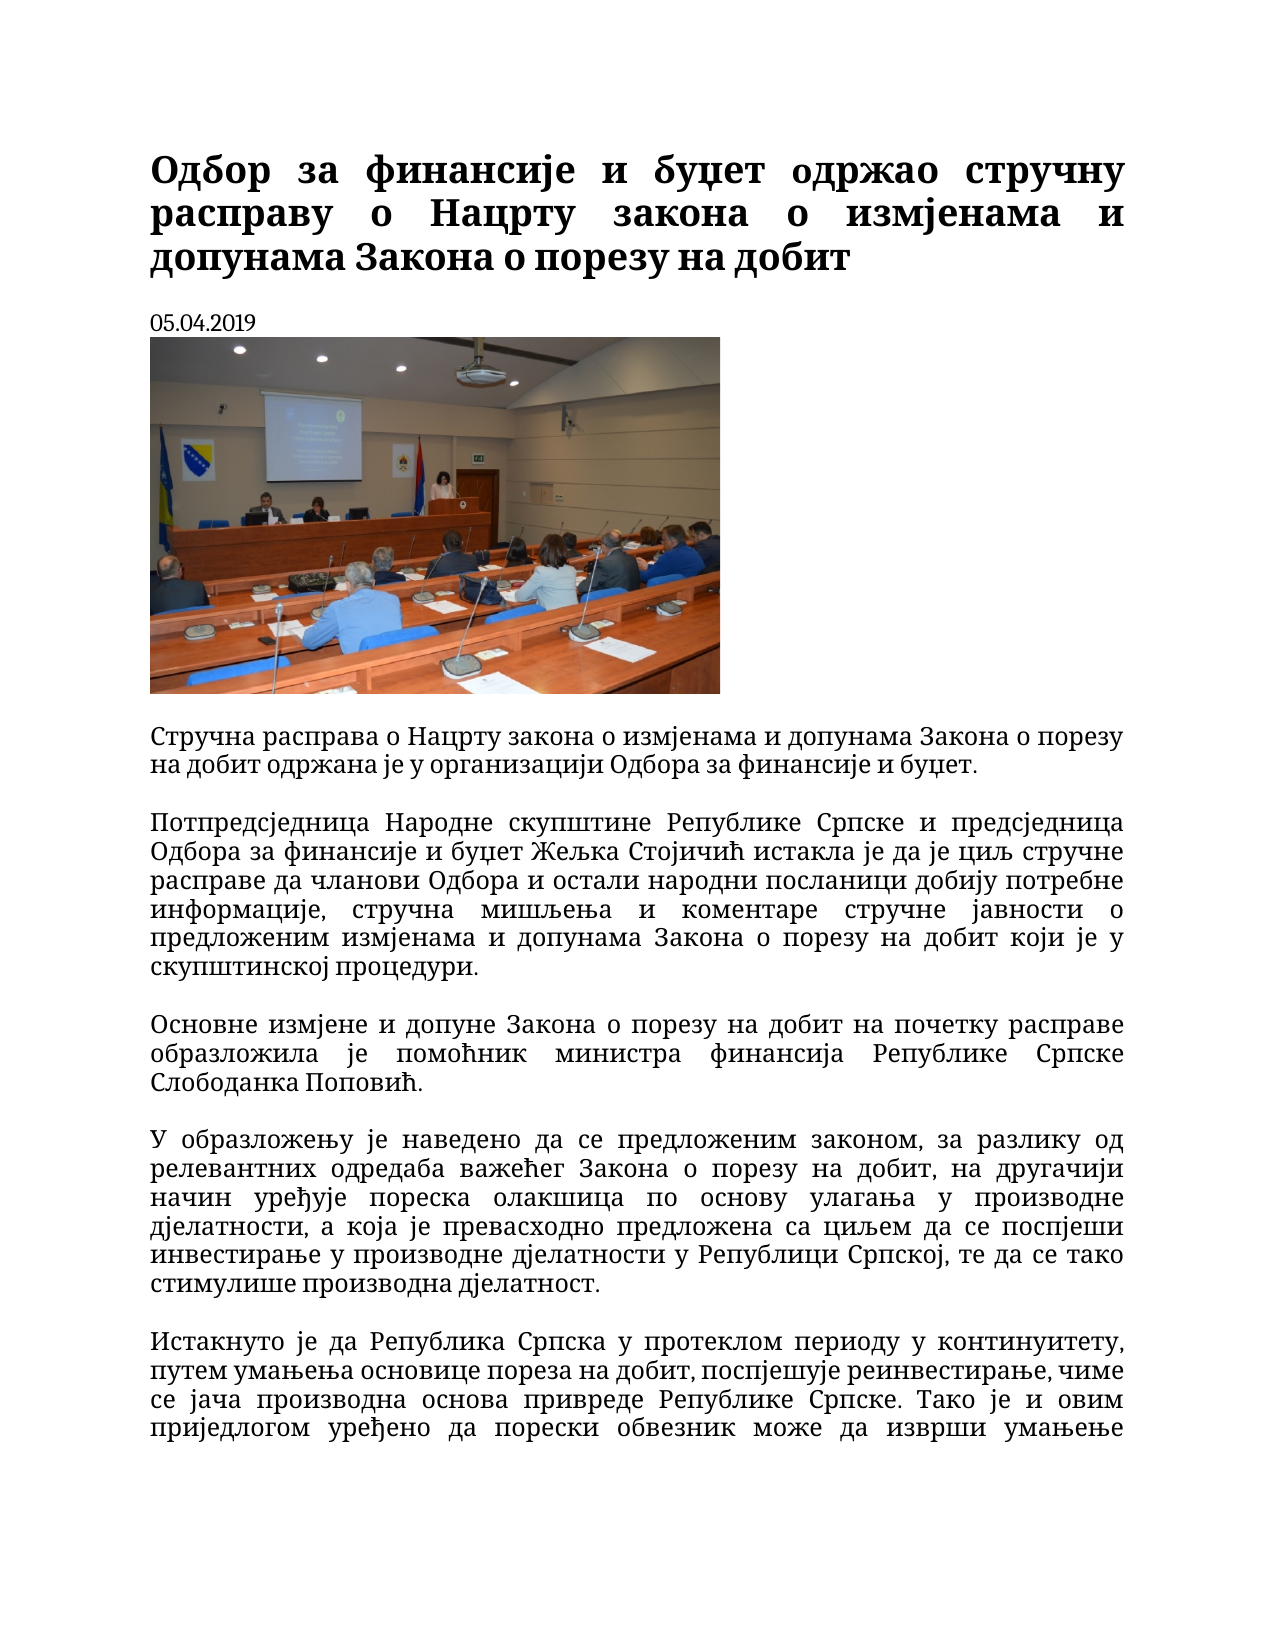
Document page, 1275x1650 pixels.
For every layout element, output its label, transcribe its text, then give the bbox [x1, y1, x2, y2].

picture [150, 337, 721, 694]
text Стручна расправа о Нацрту закона о измјенама и допунама Закона о порезу на добит одржана је у организацији Одбора за финансије и буџет. [150, 723, 1125, 780]
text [150, 1328, 1125, 1443]
text Основне измјене и допуне Закона о порезу на добит на почетку расправе образложила је помоћник министра финансија Републике Српске Слободанка Поповић. [150, 1011, 1125, 1097]
text Потпредсједница Народне скупштине Републике Српске и предсједница Одбора за финансије и буџет Жељка Стојичић истакла је да је циљ стручне расправе да чланови Одбора и остали народни посланици добију потребне информације, стручна мишљења и коментаре стручне јавности о предложеним измјенама и допунама Закона о порезу на добит који је у скупштинској процедури. [150, 809, 1125, 982]
text 05.04.2019 [150, 308, 1125, 337]
text Одбор за финансије и буџет oдржао стручну расправу о Нацрту закона о измјенама и допунама Закона о порезу на добит [150, 150, 1125, 279]
text У образложењу је наведено да се предложеним законом, за разлику од релевантних одредаба важећег Закона о порезу на добит, на другачији начин уређује пореска олакшица по основу улагања у производне дјелатности, а која је превасходно предложена са циљем да се поспјеши инвестирање у производне дјелатности у Републици Српској, те да се тако стимулише производна дјелатност. [150, 1126, 1125, 1299]
